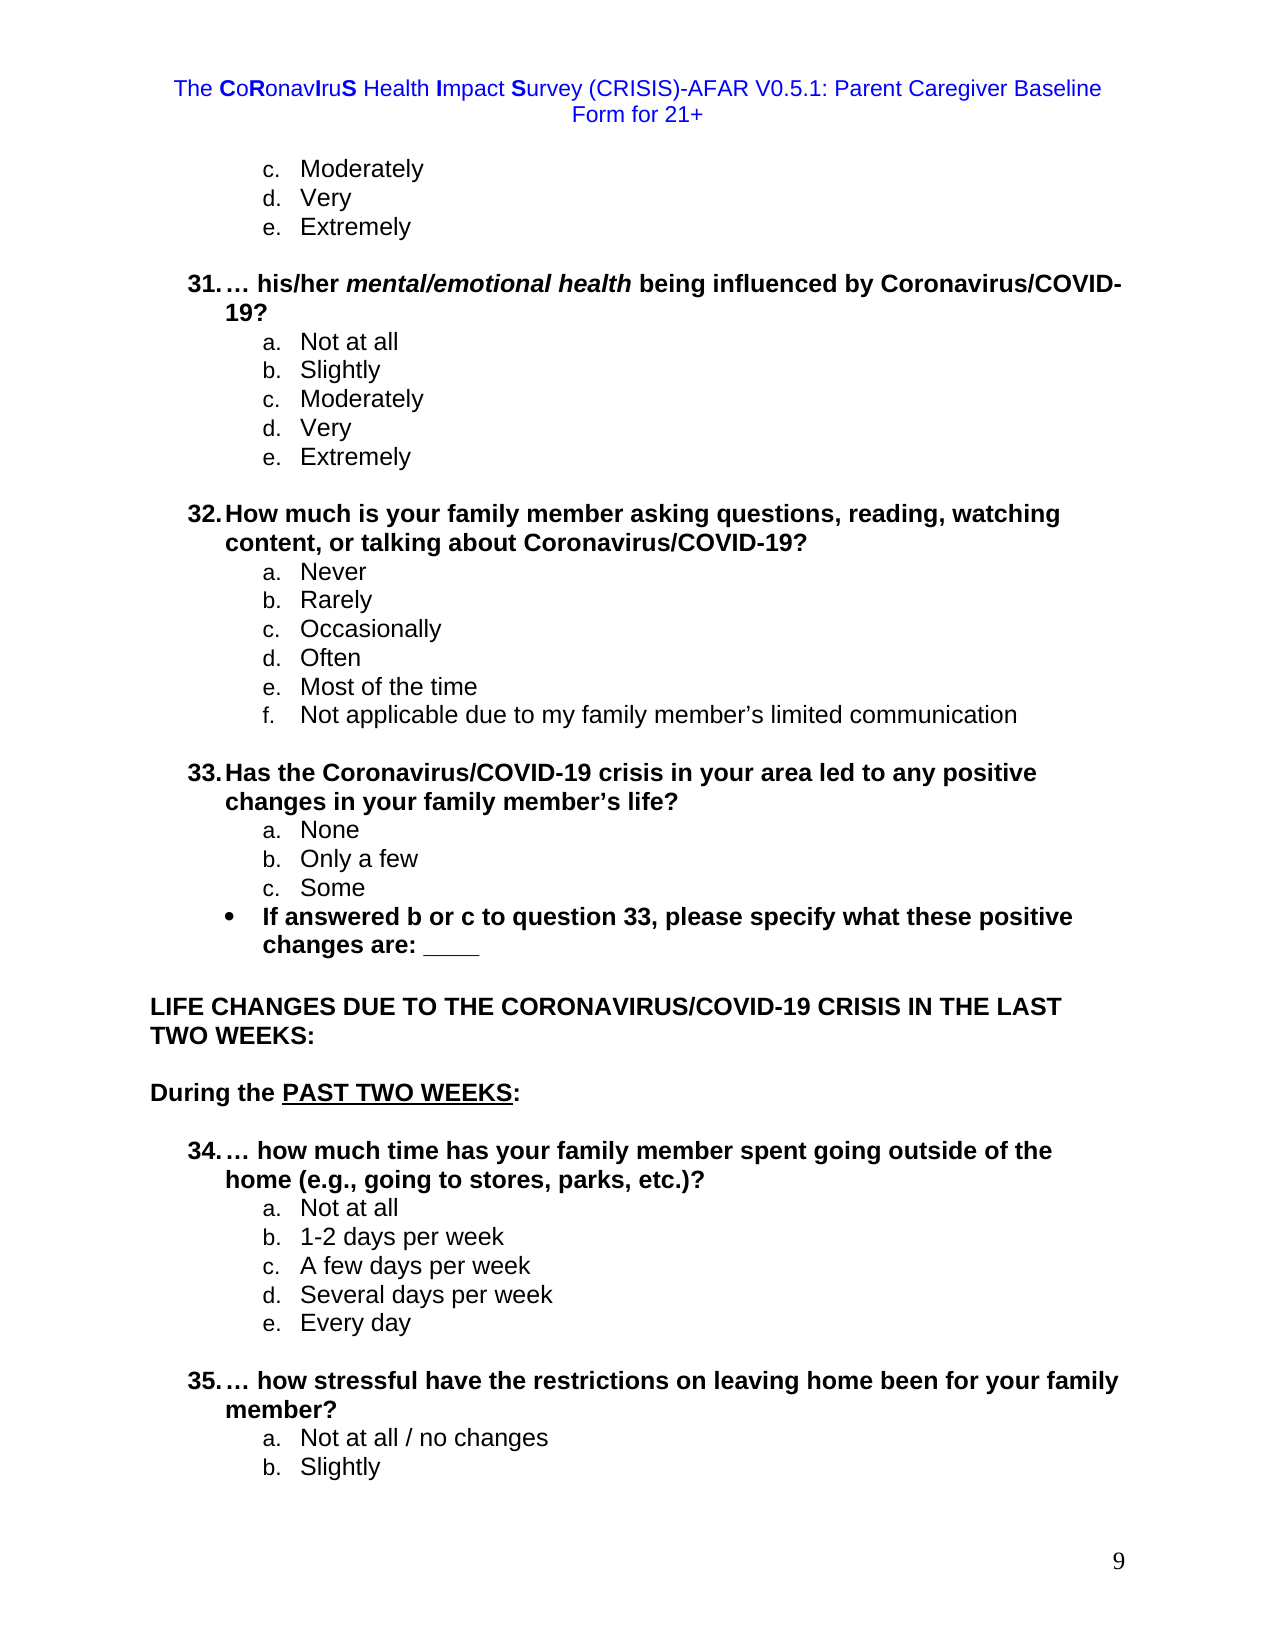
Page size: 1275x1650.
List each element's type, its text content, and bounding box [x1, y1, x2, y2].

list Most of the time [262, 672, 1125, 700]
list Rarely [262, 585, 1125, 614]
list Moderately [262, 154, 1125, 183]
list Extremely [262, 442, 1125, 470]
list 1-2 days per week [262, 1222, 1125, 1251]
list Some [262, 873, 1125, 902]
subtitle LIFE CHANGES DUE TO THE CORONAVIRUS/COVID-19 CRISIS IN THE LAST TWO WEEKS: [150, 992, 1125, 1049]
list Not at all [262, 1193, 1125, 1222]
list Often [262, 643, 1125, 672]
list Moderately [262, 384, 1125, 413]
list A few days per week [262, 1251, 1125, 1279]
list Not at all [262, 327, 1125, 355]
list Slightly [262, 1452, 1125, 1481]
list How much is your family member asking questions, reading, watching content, or talking about Coronavirus/COVID-19? [187, 499, 1125, 557]
list If answered b or c to question 33, please specify what these positive changes are: ____ [225, 902, 1125, 959]
list Slightly [262, 355, 1125, 384]
list Occasionally [262, 614, 1125, 643]
list Has the Coronavirus/COVID-19 crisis in your area led to any positive changes in your family member’s life? [187, 758, 1125, 815]
list Very [262, 413, 1125, 442]
list … how much time has your family member spent going outside of the home (e.g., going to stores, parks, etc.)? [187, 1136, 1125, 1193]
list … his/her mental/emotional health being inﬂuenced by Coronavirus/COVID-19? [187, 269, 1125, 327]
text During the PAST TWO WEEKS: [150, 1078, 1125, 1107]
list Never [262, 557, 1125, 585]
list … how stressful have the restrictions on leaving home been for your family member? [187, 1366, 1125, 1423]
list Every day [262, 1308, 1125, 1337]
list Not at all / no changes [262, 1423, 1125, 1452]
list Not applicable due to my family member’s limited communication [262, 700, 1125, 729]
list Only a few [262, 844, 1125, 873]
list None [262, 815, 1125, 844]
list Several days per week [262, 1279, 1125, 1308]
list Very [262, 183, 1125, 212]
list Extremely [262, 212, 1125, 240]
